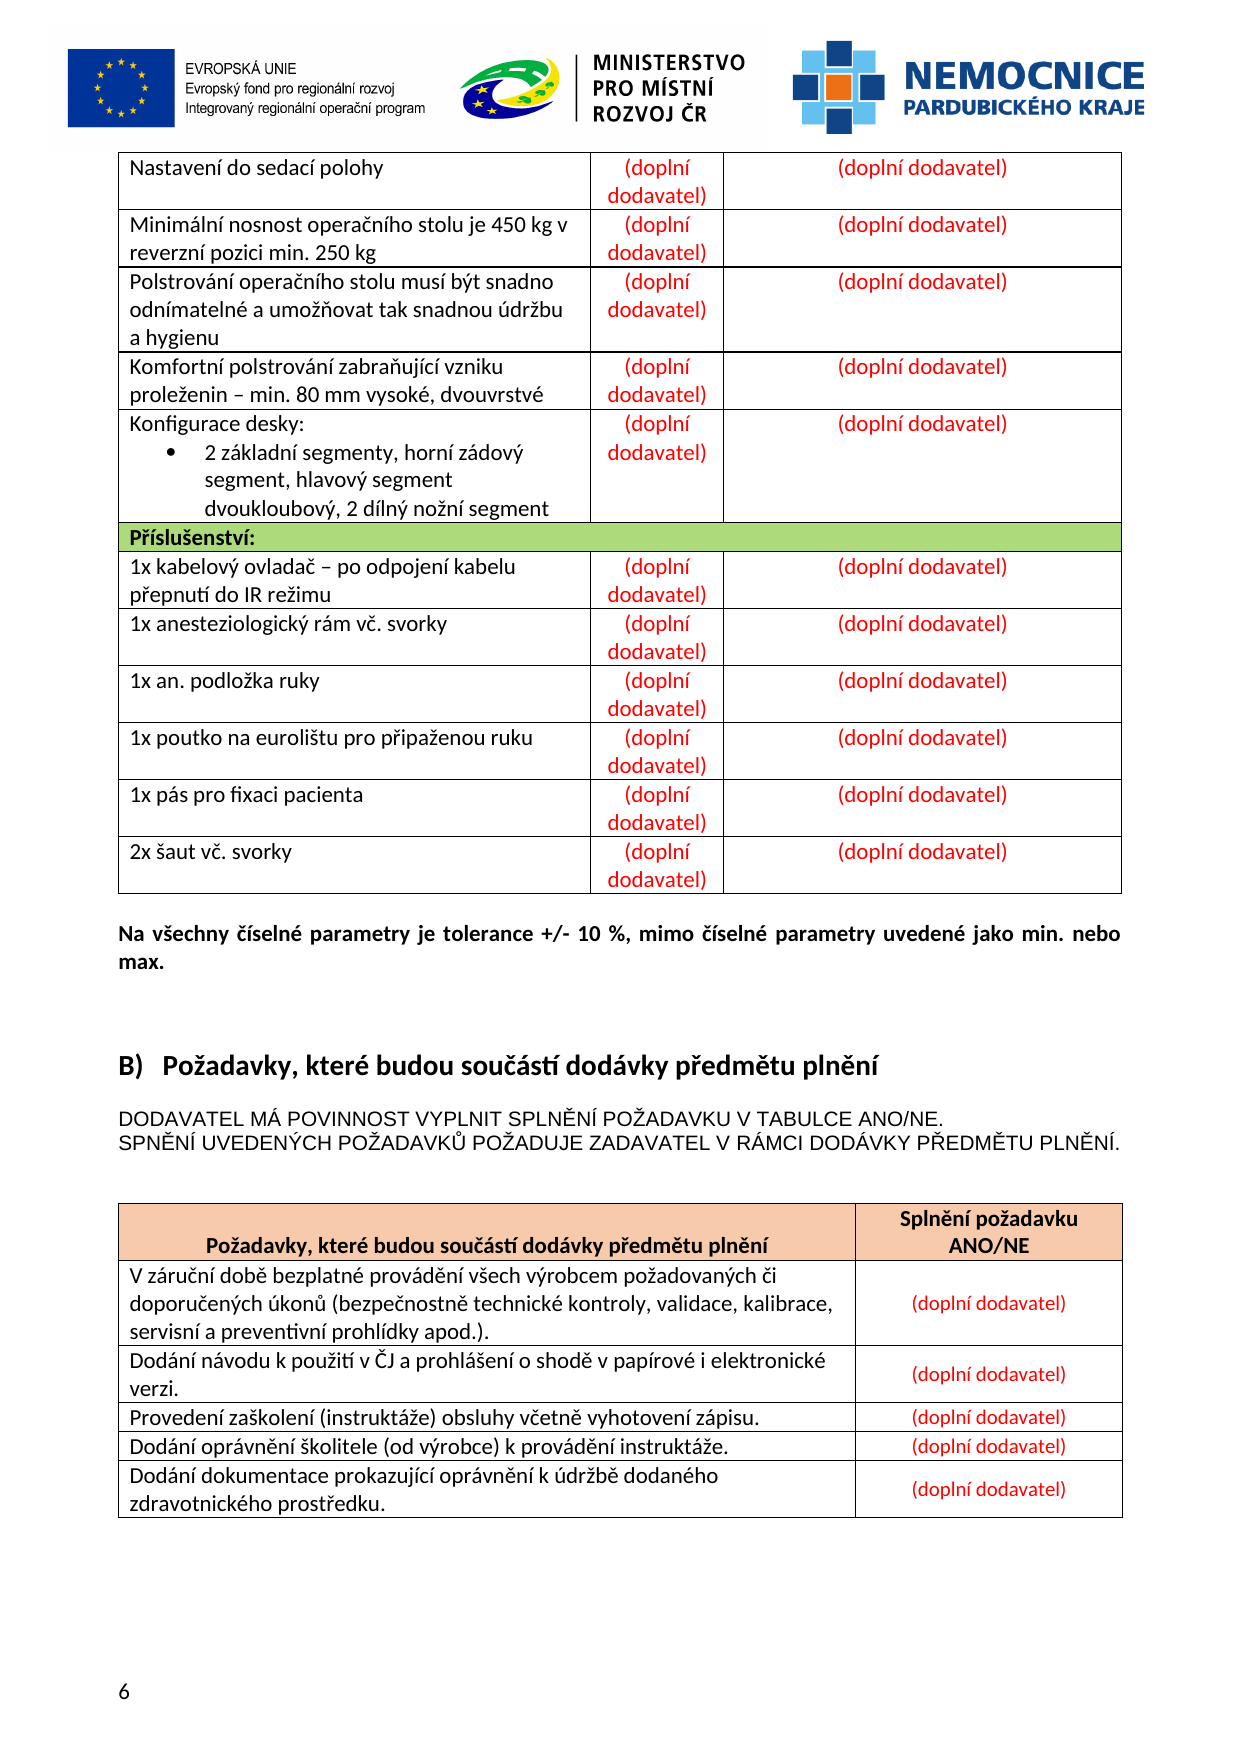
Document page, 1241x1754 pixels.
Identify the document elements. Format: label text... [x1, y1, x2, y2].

table_cell (doplní dodavatel) [591, 353, 723, 408]
table_header Požadavky, které budou součástí dodávky předmětu plnění [119, 1204, 855, 1260]
table_cell (doplní dodavatel) [591, 666, 723, 722]
table_cell (doplní dodavatel) [856, 1461, 1122, 1517]
list Požadavky, které budou součástí dodávky předmětu plnění [118, 1047, 1122, 1083]
table_header Splnění požadavku ANO/NE [856, 1204, 1122, 1260]
table_cell 1x anesteziologický rám vč. svorky [119, 609, 590, 665]
table_cell (doplní dodavatel) [724, 153, 1121, 209]
table_cell (doplní dodavatel) [724, 780, 1121, 836]
table_cell (doplní dodavatel) [724, 552, 1121, 608]
table_cell (doplní dodavatel) [591, 210, 723, 266]
table_cell (doplní dodavatel) [856, 1261, 1122, 1345]
table_cell Dodání návodu k použití v ČJ a prohlášení o shodě v papírové i elektronické verzi. [119, 1346, 855, 1402]
table_cell Dodání dokumentace prokazující oprávnění k údržbě dodaného zdravotnického prostředku. [119, 1461, 855, 1517]
table_cell (doplní dodavatel) [724, 609, 1121, 665]
subtitle Na všechny číselné parametry je tolerance +/- 10 %, mimo číselné parametry uvedené jako min. nebo max. [118, 919, 1122, 975]
table_cell Nastavení do sedací polohy [119, 153, 590, 209]
table_cell (doplní dodavatel) [591, 723, 723, 779]
table_cell (doplní dodavatel) [724, 410, 1121, 522]
picture [791, 39, 1145, 135]
table_cell (doplní dodavatel) [724, 353, 1121, 408]
table_cell (doplní dodavatel) [591, 780, 723, 836]
table_cell (doplní dodavatel) [856, 1346, 1122, 1402]
table_cell Komfortní polstrování zabraňující vzniku proleženin – min. 80 mm vysoké, dvouvrstvé [119, 353, 590, 408]
table_cell (doplní dodavatel) [724, 723, 1121, 779]
table_cell 1x poutko na eurolištu pro připaženou ruku [119, 723, 590, 779]
table_cell Konfigurace desky: 2 základní segmenty, horní zádový segment, hlavový segment dvoukloubový, 2 dílný nožní segment [119, 410, 590, 522]
table_cell (doplní dodavatel) [724, 666, 1121, 722]
table_cell 2x šaut vč. svorky [119, 837, 590, 893]
table_cell (doplní dodavatel) [591, 410, 723, 522]
table_cell (doplní dodavatel) [724, 837, 1121, 893]
table_cell V záruční době bezplatné provádění všech výrobcem požadovaných či doporučených úkonů (bezpečnostně technické kontroly, validace, kalibrace, servisní a preventivní prohlídky apod.). [119, 1261, 855, 1345]
table_cell (doplní dodavatel) [856, 1432, 1122, 1460]
table_cell (doplní dodavatel) [591, 268, 723, 351]
table_cell Minimální nosnost operačního stolu je 450 kg v reverzní pozici min. 250 kg [119, 210, 590, 266]
table_cell 1x an. podložka ruky [119, 666, 590, 722]
table_cell (doplní dodavatel) [591, 837, 723, 893]
table_cell 1x pás pro fixaci pacienta [119, 780, 590, 836]
table_cell (doplní dodavatel) [591, 552, 723, 608]
table_cell (doplní dodavatel) [591, 153, 723, 209]
picture [44, 22, 768, 153]
table_cell Provedení zaškolení (instruktáže) obsluhy včetně vyhotovení zápisu. [119, 1403, 855, 1431]
text SPNĚNÍ UVEDENÝCH POŽADAVKŮ POŽADUJE ZADAVATEL V RÁMCI DODÁVKY PŘEDMĚTU PLNĚNÍ. [118, 1131, 1122, 1155]
table_cell Polstrování operačního stolu musí být snadno odnímatelné a umožňovat tak snadnou údržbu a hygienu [119, 268, 590, 351]
table_cell (doplní dodavatel) [856, 1403, 1122, 1431]
table_cell (doplní dodavatel) [724, 268, 1121, 351]
table_cell (doplní dodavatel) [591, 609, 723, 665]
table_cell Příslušenství: [119, 523, 1121, 551]
table_cell Dodání oprávnění školitele (od výrobce) k provádění instruktáže. [119, 1432, 855, 1460]
table_cell (doplní dodavatel) [724, 210, 1121, 266]
table_cell 1x kabelový ovladač – po odpojení kabelu přepnutí do IR režimu [119, 552, 590, 608]
text DODAVATEL MÁ POVINNOST VYPLNIT SPLNĚNÍ POŽADAVKU V TABULCE ANO/NE. [118, 1107, 1122, 1131]
